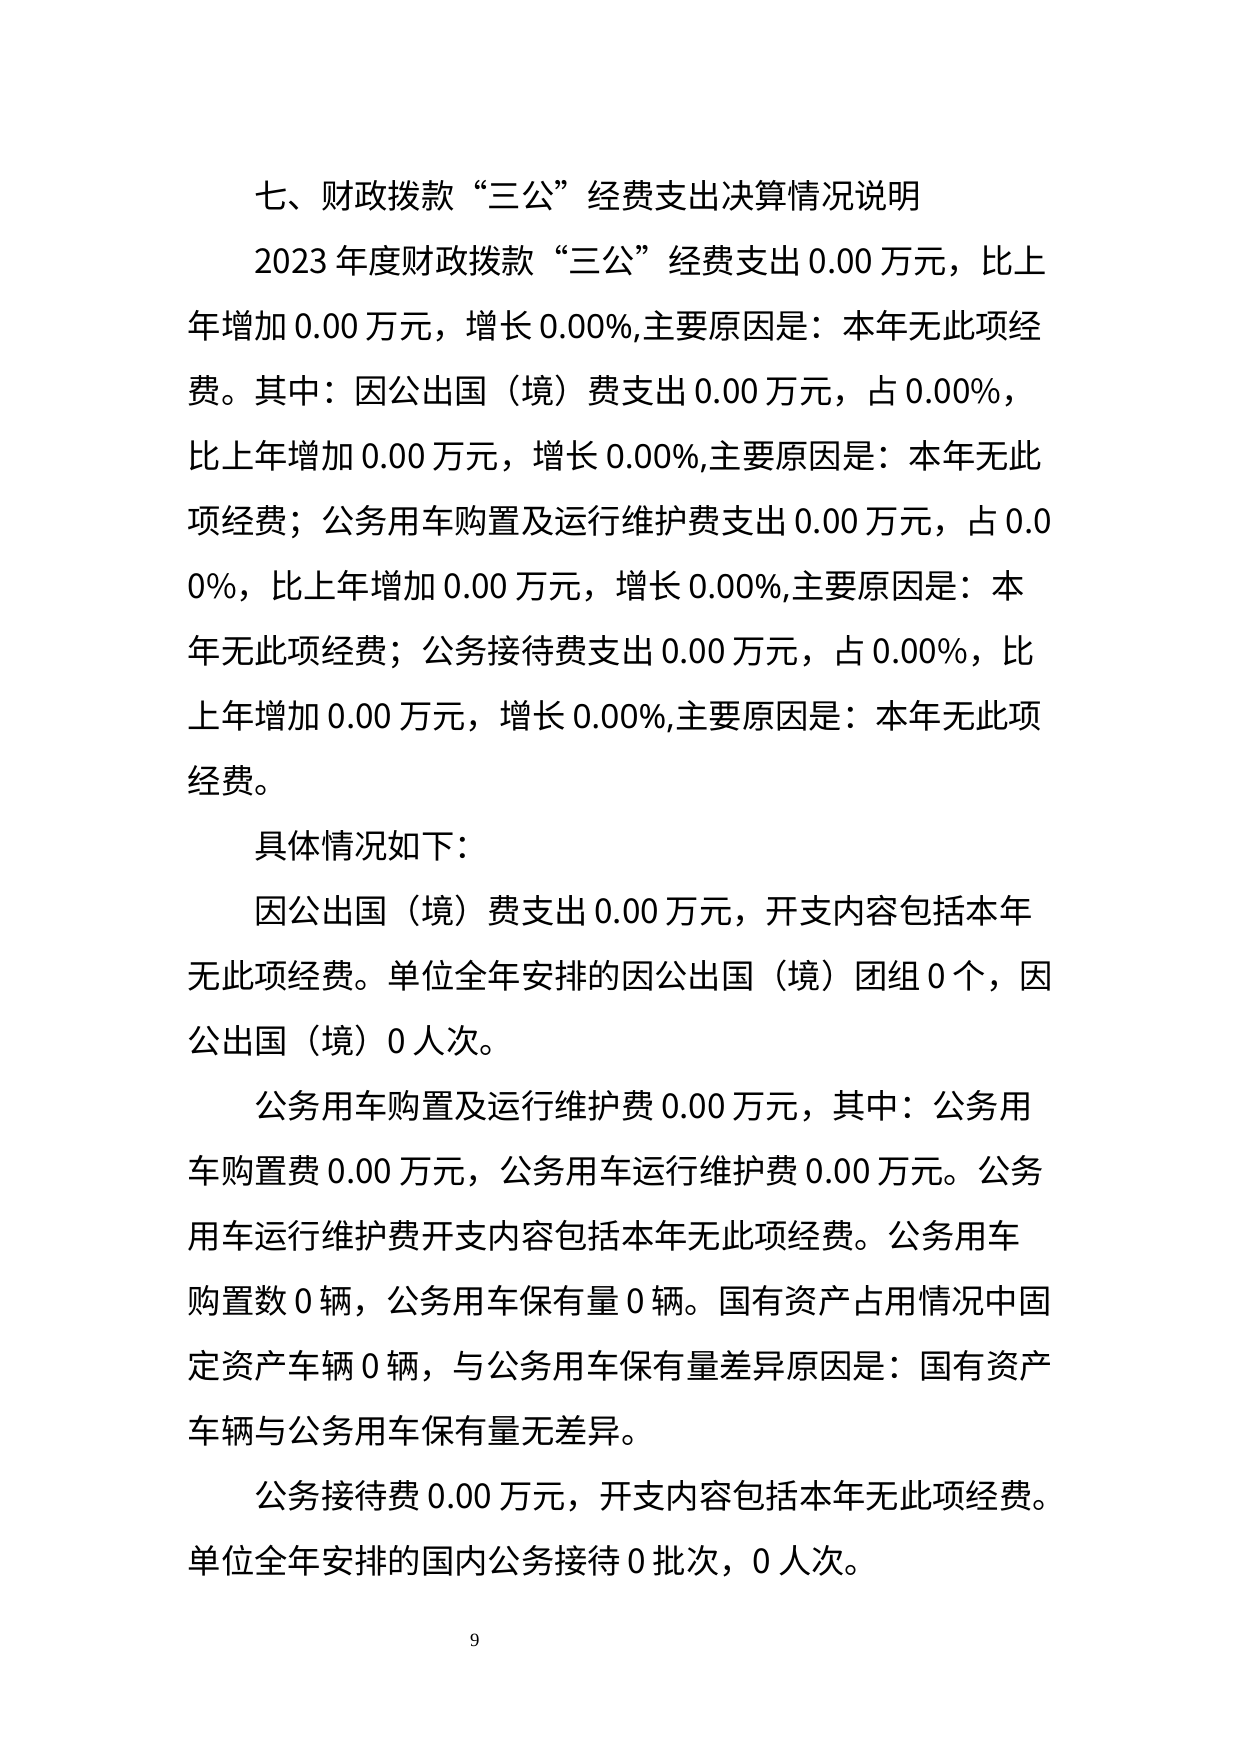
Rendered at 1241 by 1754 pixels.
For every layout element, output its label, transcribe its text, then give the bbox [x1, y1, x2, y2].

text 公务用车购置及运行维护费0.00万元，其中：公务用车购置费0.00万元，公务用车运行维护费0.00万元。公务用车运行维护费开支内容包括本年无此项经费。公务用车购置数0辆，公务用车保有量0辆。国有资产占用情况中固定资产车辆0辆，与公务用车保有量差异原因是：国有资产车辆与公务用车保有量无差异。 [187, 1072, 1053, 1462]
text 七、财政拨款“三公”经费支出决算情况说明 [187, 162, 1053, 227]
text 2023年度财政拨款“三公”经费支出0.00万元，比上年增加0.00万元，增长0.00%,主要原因是：本年无此项经费。其中：因公出国（境）费支出0.00万元，占0.00%，比上年增加0.00万元，增长0.00%,主要原因是：本年无此项经费；公务用车购置及运行维护费支出0.00万元，占0.00%，比上年增加0.00万元，增长0.00%,主要原因是：本年无此项经费；公务接待费支出0.00万元，占0.00%，比上年增加0.00万元，增长0.00%,主要原因是：本年无此项经费。 [187, 227, 1053, 812]
text 因公出国（境）费支出0.00万元，开支内容包括本年无此项经费。单位全年安排的因公出国（境）团组0个，因公出国（境）0人次。 [187, 877, 1053, 1072]
text 具体情况如下： [187, 812, 1053, 877]
text 公务接待费0.00万元，开支内容包括本年无此项经费。单位全年安排的国内公务接待0批次，0人次。 [187, 1462, 1053, 1592]
